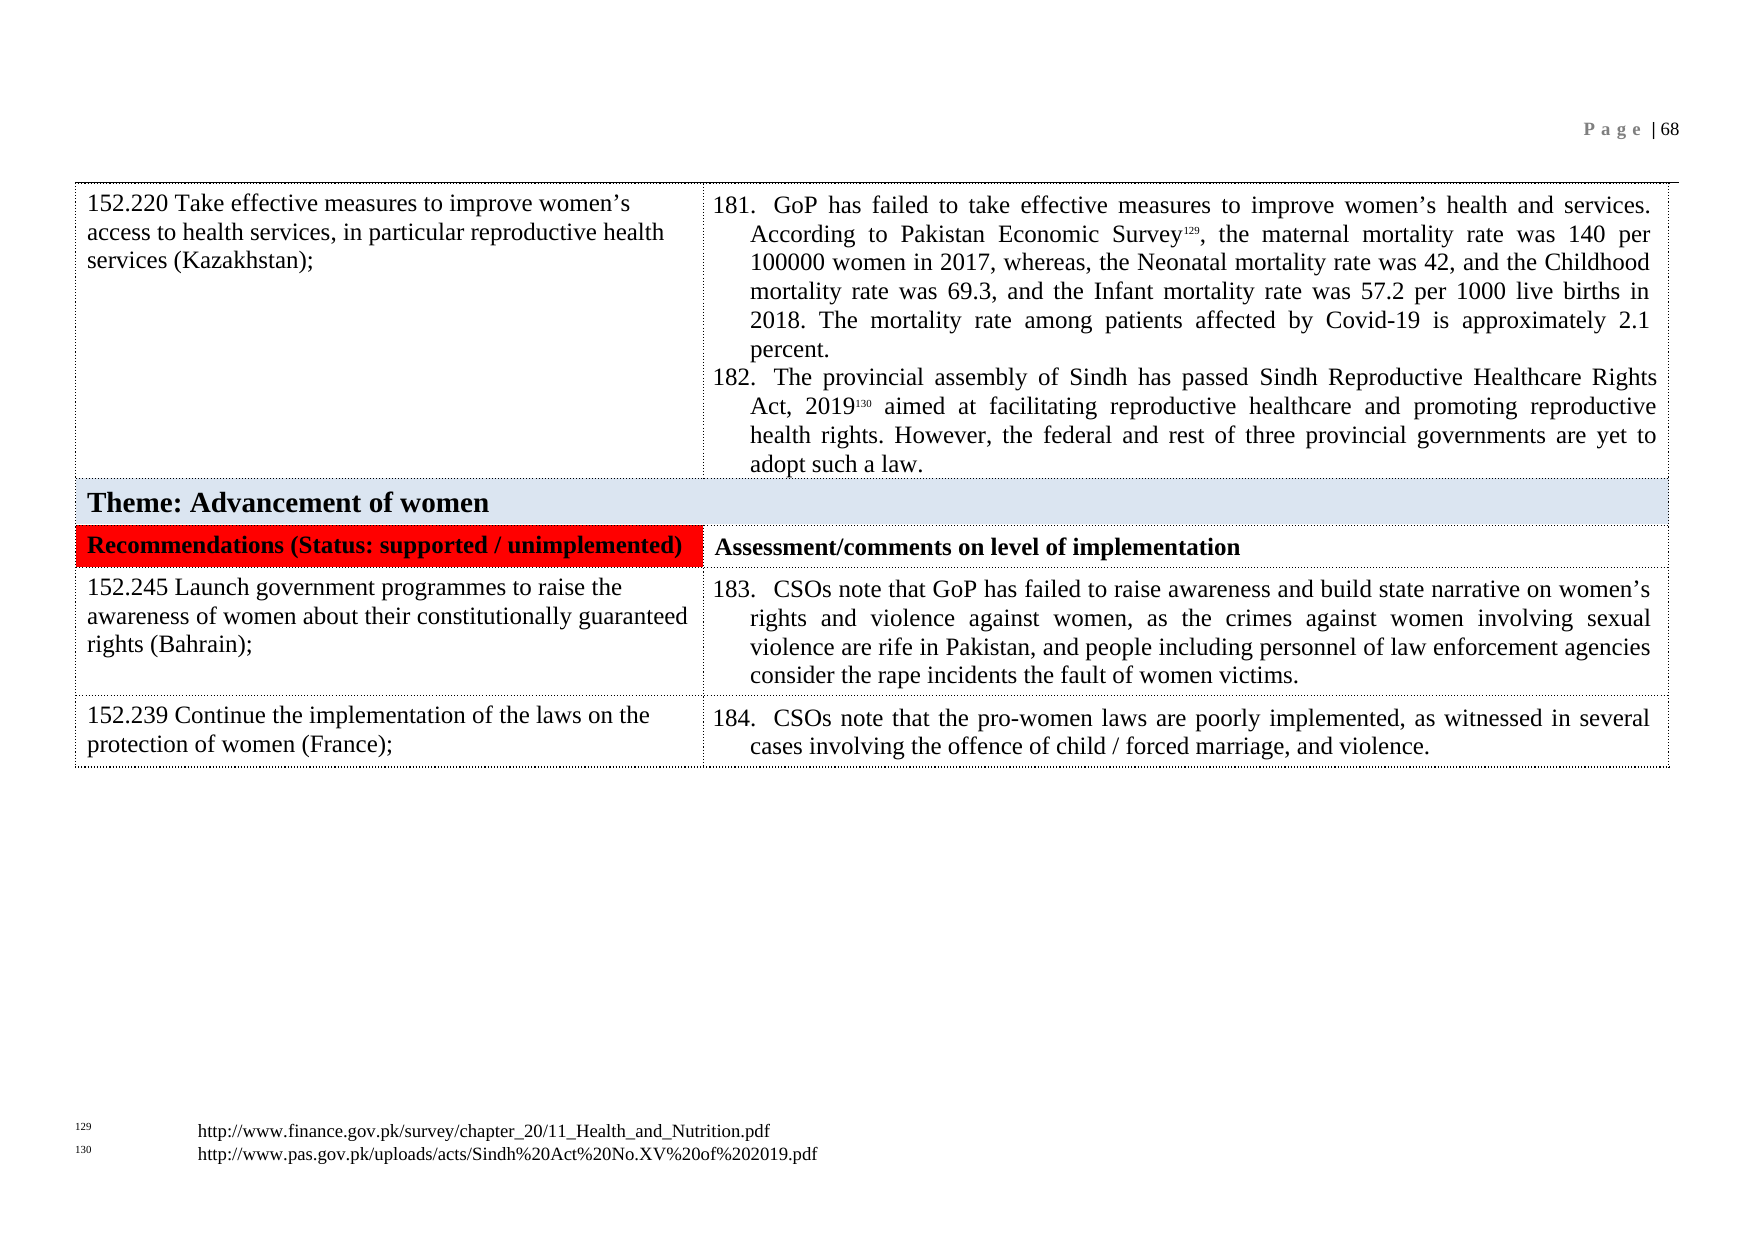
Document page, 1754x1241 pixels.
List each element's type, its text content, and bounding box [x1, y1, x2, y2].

table_cell Assessment/comments on level of implementation [703, 525, 1669, 567]
table_cell CSOs note that the pro-women laws are poorly implemented, as witnessed in several cases involving the offence of child / forced marriage, and violence. [703, 695, 1669, 766]
table_cell 152.245 Launch government programmes to raise the awareness of women about their constitutionally guaranteed rights (Bahrain); [76, 567, 703, 695]
table_cell Theme: Advancement of women [76, 478, 1669, 524]
table_cell Recommendations (Status: supported / unimplemented) [76, 525, 703, 567]
table_cell 152.220 Take effective measures to improve women’s access to health services, in particular reproductive health services (Kazakhstan); [76, 183, 703, 477]
table_cell GoP has failed to take effective measures to improve women’s health and services. According to Pakistan Economic Survey, the maternal mortality rate was 140 per 100000 women in 2017, whereas, the Neonatal mortality rate was 42, and the Childhood mortality rate was 69.3, and the Infant mortality rate was 57.2 per 1000 live births in 2018. The mortality rate among patients affected by Covid-19 is approximately 2.1 percent. The provincial assembly of Sindh has passed Sindh Reproductive Healthcare Rights Act, 2019 aimed at facilitating reproductive healthcare and promoting reproductive health rights. However, the federal and rest of three provincial governments are yet to adopt such a law. [703, 183, 1669, 477]
table_cell CSOs note that GoP has failed to raise awareness and build state narrative on women’s rights and violence against women, as the crimes against women involving sexual violence are rife in Pakistan, and people including personnel of law enforcement agencies consider the rape incidents the fault of women victims. [703, 567, 1669, 695]
table_cell 152.239 Continue the implementation of the laws on the protection of women (France); [76, 695, 703, 766]
